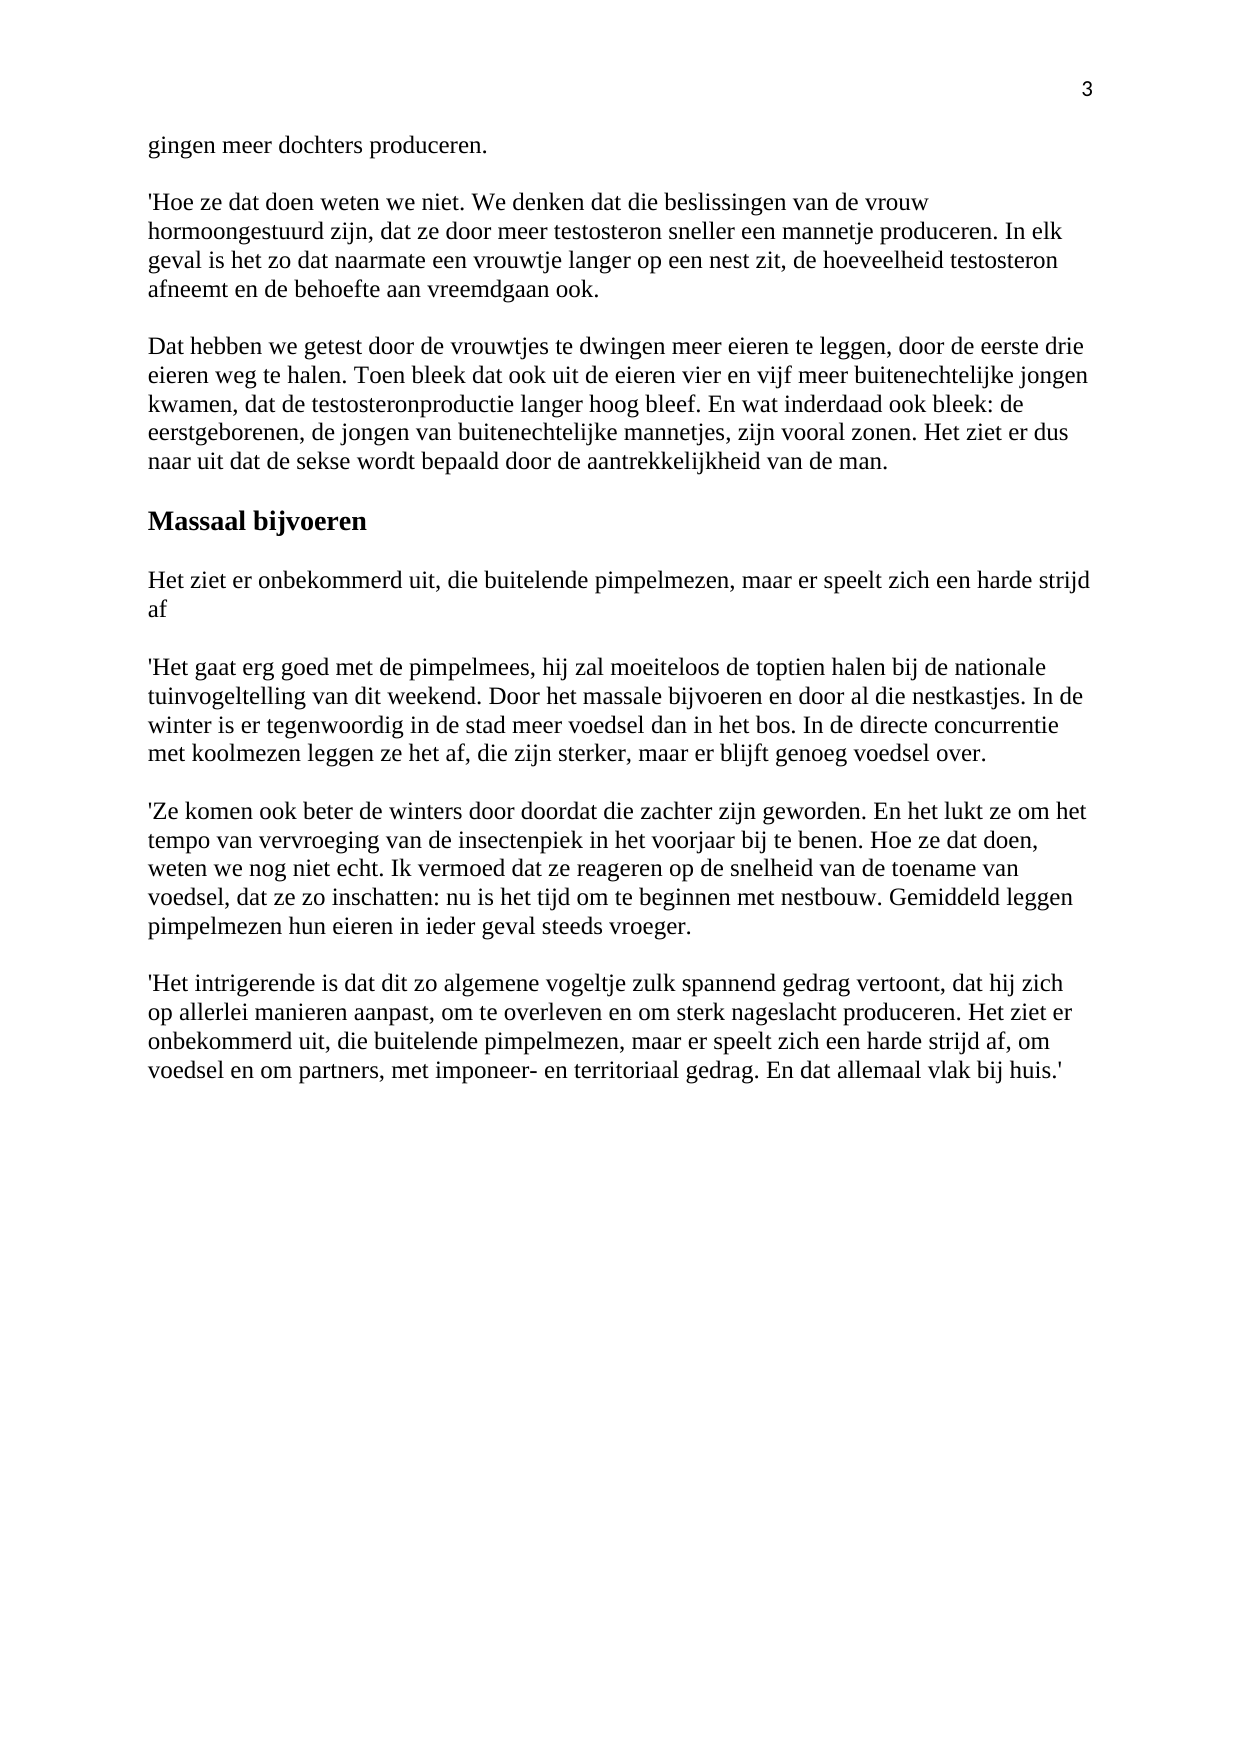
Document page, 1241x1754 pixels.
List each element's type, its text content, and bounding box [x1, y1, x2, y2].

text Het ziet er onbekommerd uit, die buitelende pimpelmezen, maar er speelt zich een harde strijd af [148, 566, 1092, 623]
text Massaal bijvoeren [148, 504, 1092, 536]
text 'Het gaat erg goed met de pimpelmees, hij zal moeiteloos de toptien halen bij de nationale tuinvogeltelling van dit weekend. Door het massale bijvoeren en door al die nestkastjes. In de winter is er tegenwoordig in de stad meer voedsel dan in het bos. In de directe concurrentie met koolmezen leggen ze het af, die zijn sterker, maar er blijft genoeg voedsel over. 'Ze komen ook beter de winters door doordat die zachter zijn geworden. En het lukt ze om het tempo van vervroeging van de insectenpiek in het voorjaar bij te benen. Hoe ze dat doen, weten we nog niet echt. Ik vermoed dat ze reageren op de snelheid van de toename van voedsel, dat ze zo inschatten: nu is het tijd om te beginnen met nestbouw. Gemiddeld leggen pimpelmezen hun eieren in ieder geval steeds vroeger. 'Het intrigerende is dat dit zo algemene vogeltje zulk spannend gedrag vertoont, dat hij zich op allerlei manieren aanpast, om te overleven en om sterk nageslacht produceren. Het ziet er onbekommerd uit, die buitelende pimpelmezen, maar er speelt zich een harde strijd af, om voedsel en om partners, met imponeer- en territoriaal gedrag. En dat allemaal vlak bij huis.' [148, 652, 1092, 1083]
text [148, 130, 1092, 475]
